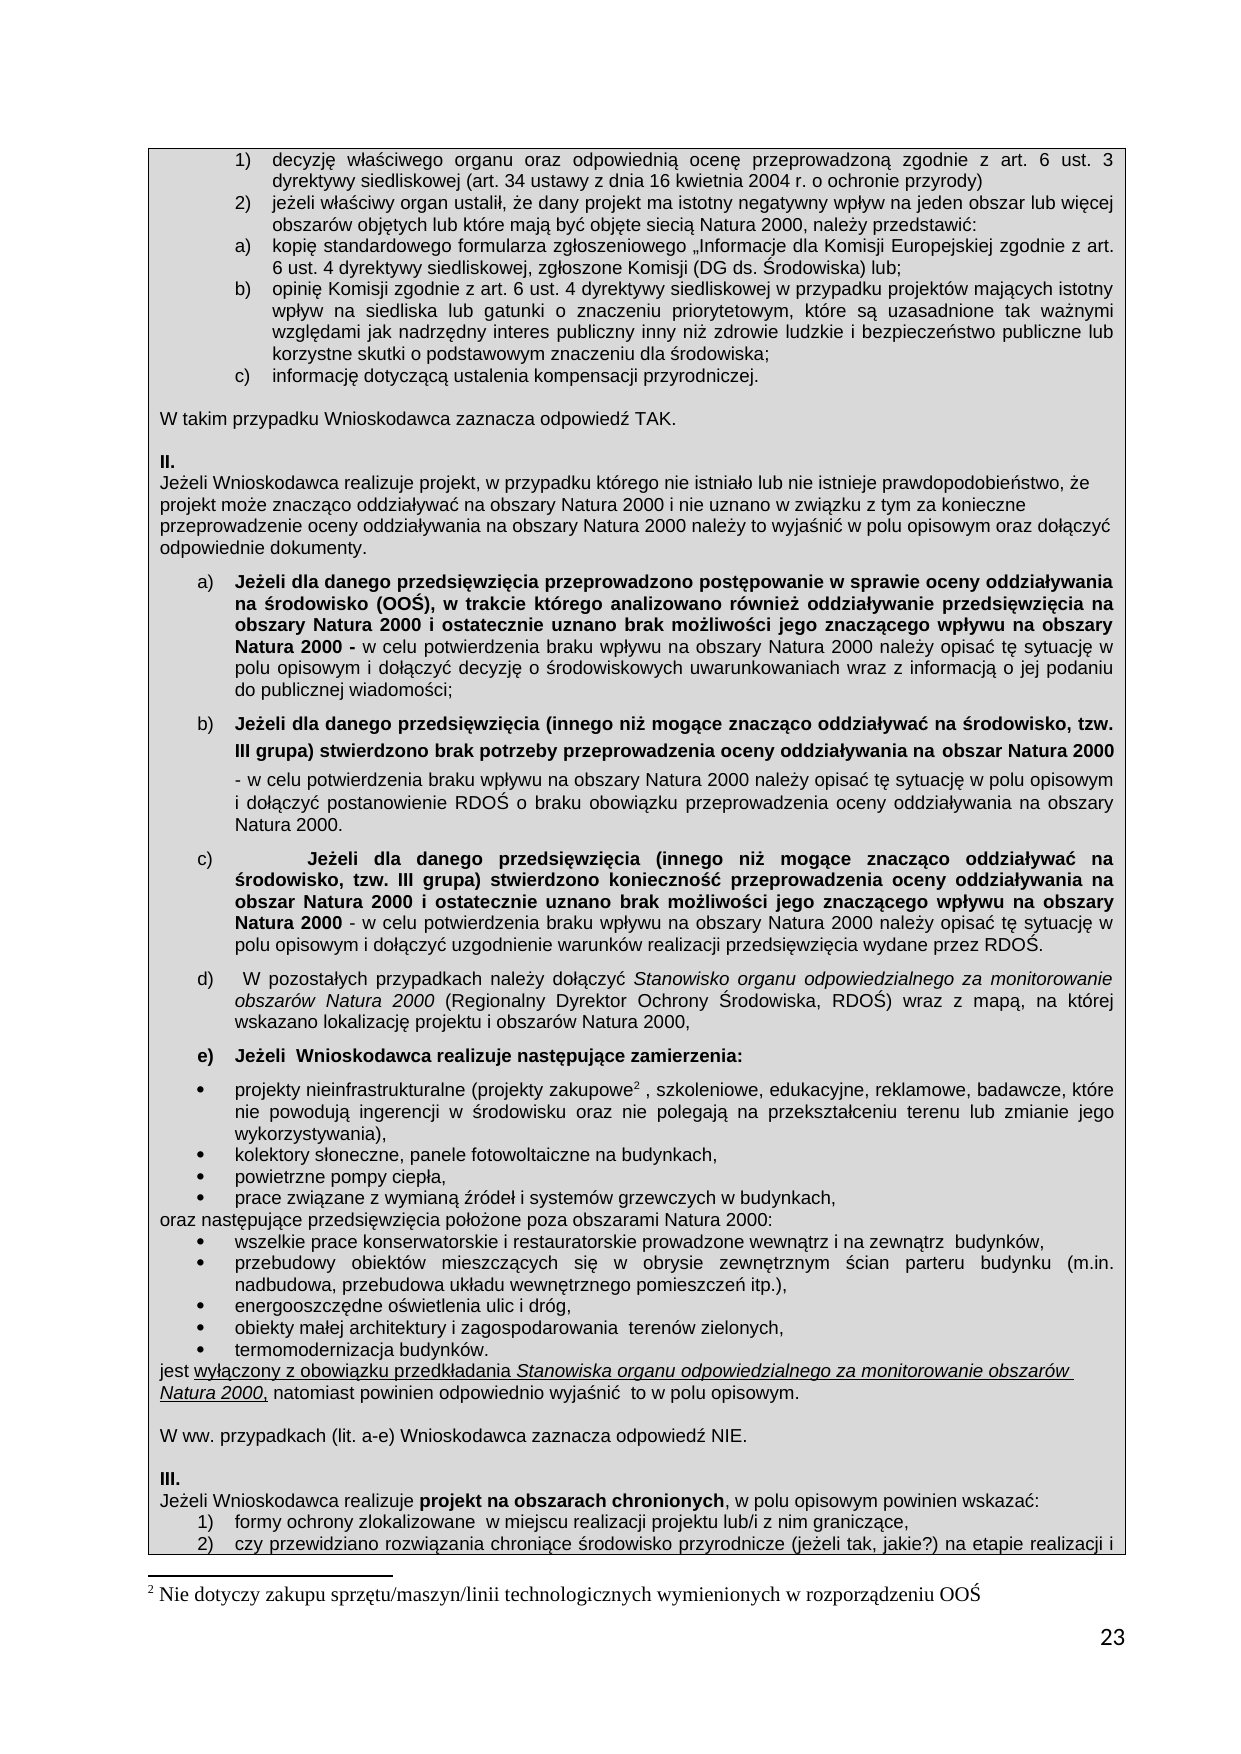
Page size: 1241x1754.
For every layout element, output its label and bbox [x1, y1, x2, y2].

table_header [149, 149, 1125, 1554]
